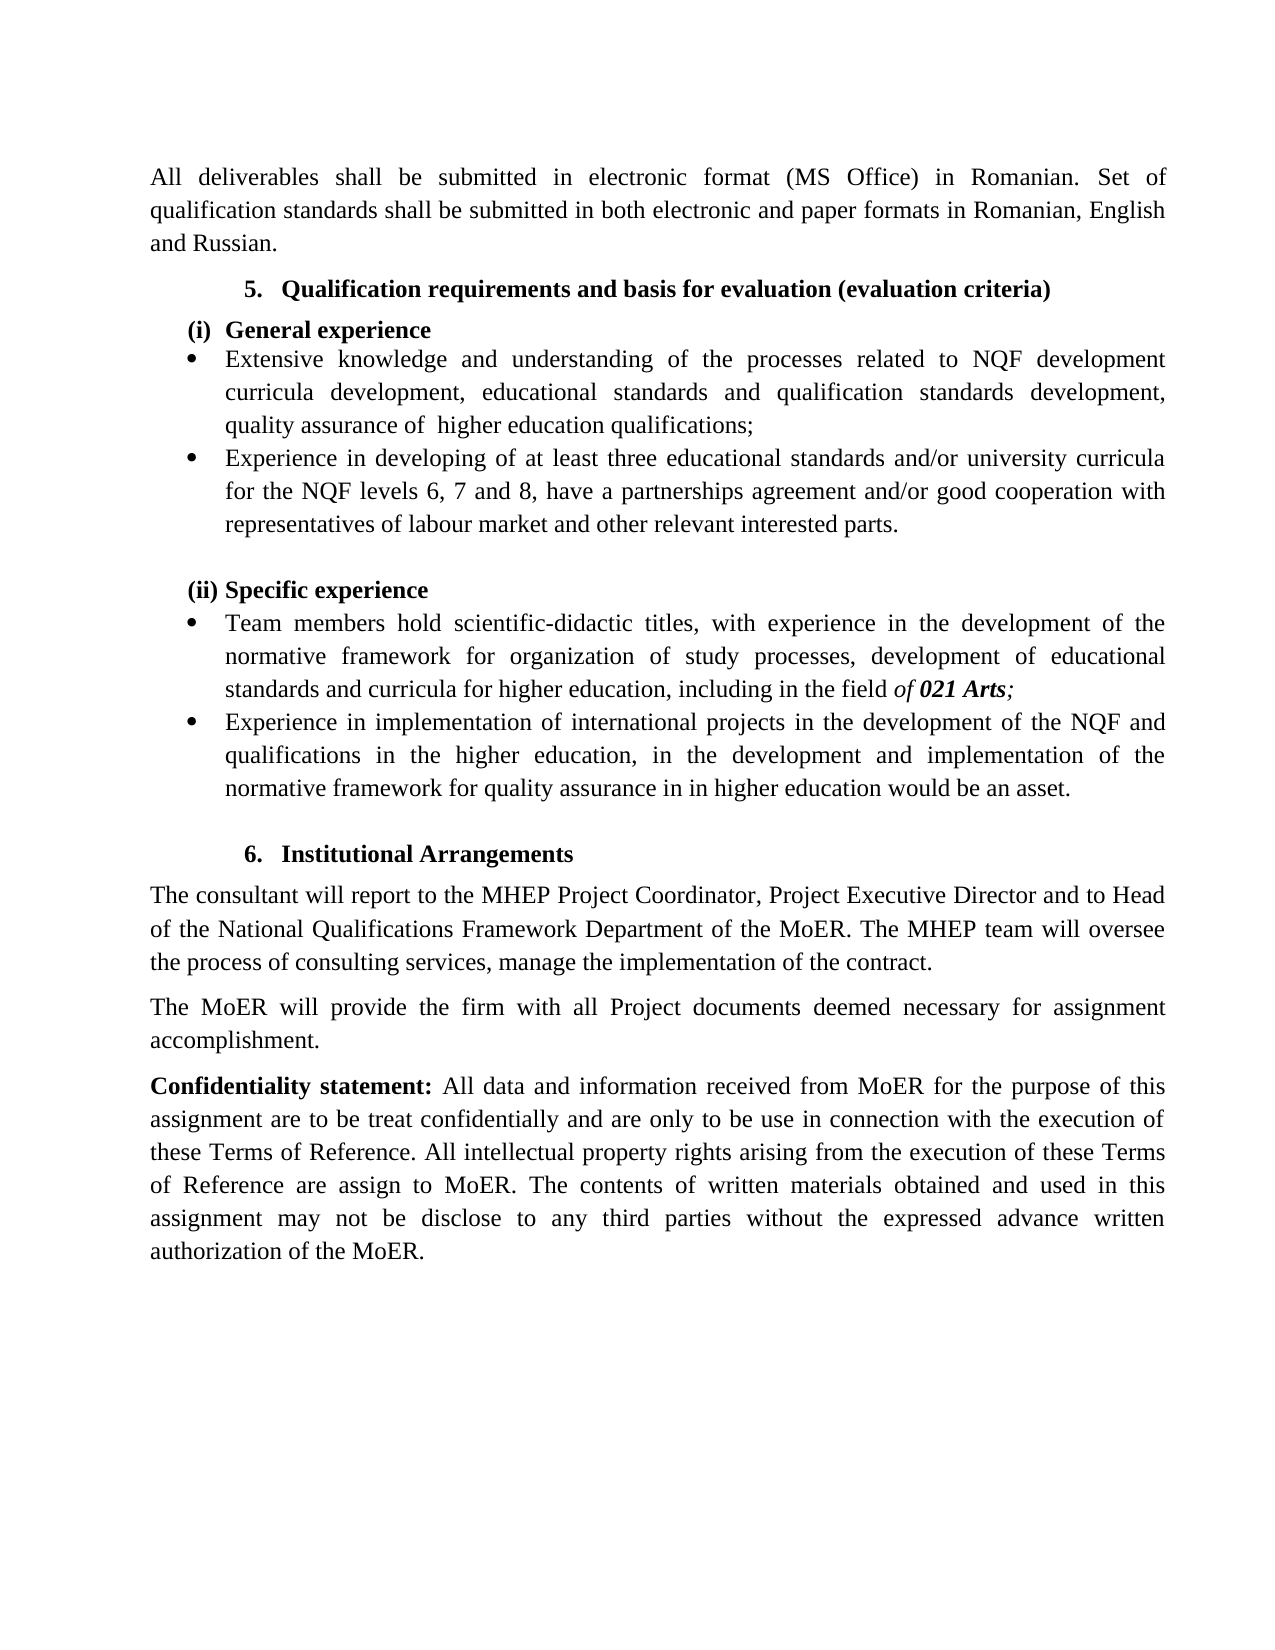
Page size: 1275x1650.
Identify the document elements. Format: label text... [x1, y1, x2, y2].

text The MoER will provide the firm with all Project documents deemed necessary for assignment accomplishment. [150, 992, 1167, 1054]
list Qualification requirements and basis for evaluation (evaluation criteria) [244, 274, 1167, 303]
list Specific experience [187, 575, 1167, 604]
list General experience [187, 315, 1167, 344]
list Experience in implementation of international projects in the development of the NQF and qualifications in the higher education, in the development and implementation of the normative framework for quality assurance in in higher education would be an asset. [187, 707, 1167, 802]
list Team members hold scientific-didactic titles, with experience in the development of the normative framework for organization of study processes, development of educational standards and curricula for higher education, including in the field of 021 Arts; [187, 608, 1167, 703]
list Institutional Arrangements [244, 839, 1167, 868]
text The consultant will report to the MHEP Project Coordinator, Project Executive Director and to Head of the National Qualifications Framework Department of the MoER. The MHEP team will oversee the process of consulting services, manage the implementation of the contract. [150, 881, 1167, 975]
list Experience in developing of at least three educational standards and/or university curricula for the NQF levels 6, 7 and 8, have a partnerships agreement and/or good cooperation with representatives of labour market and other relevant interested parts. [187, 443, 1167, 538]
list Extensive knowledge and understanding of the processes related to NQF development curricula development, educational standards and qualification standards development, quality assurance of higher education qualifications; [187, 344, 1167, 439]
text Confidentiality statement: All data and information received from MoER for the purpose of this assignment are to be treat confidentially and are only to be use in connection with the execution of these Terms of Reference. All intellectual property rights arising from the execution of these Terms of Reference are assign to MoER. The contents of written materials obtained and used in this assignment may not be disclose to any third parties without the expressed advance written authorization of the MoER. [150, 1071, 1167, 1264]
text All deliverables shall be submitted in electronic format (MS Office) in Romanian. Set of qualification standards shall be submitted in both electronic and paper formats in Romanian, English and Russian. [150, 162, 1167, 257]
